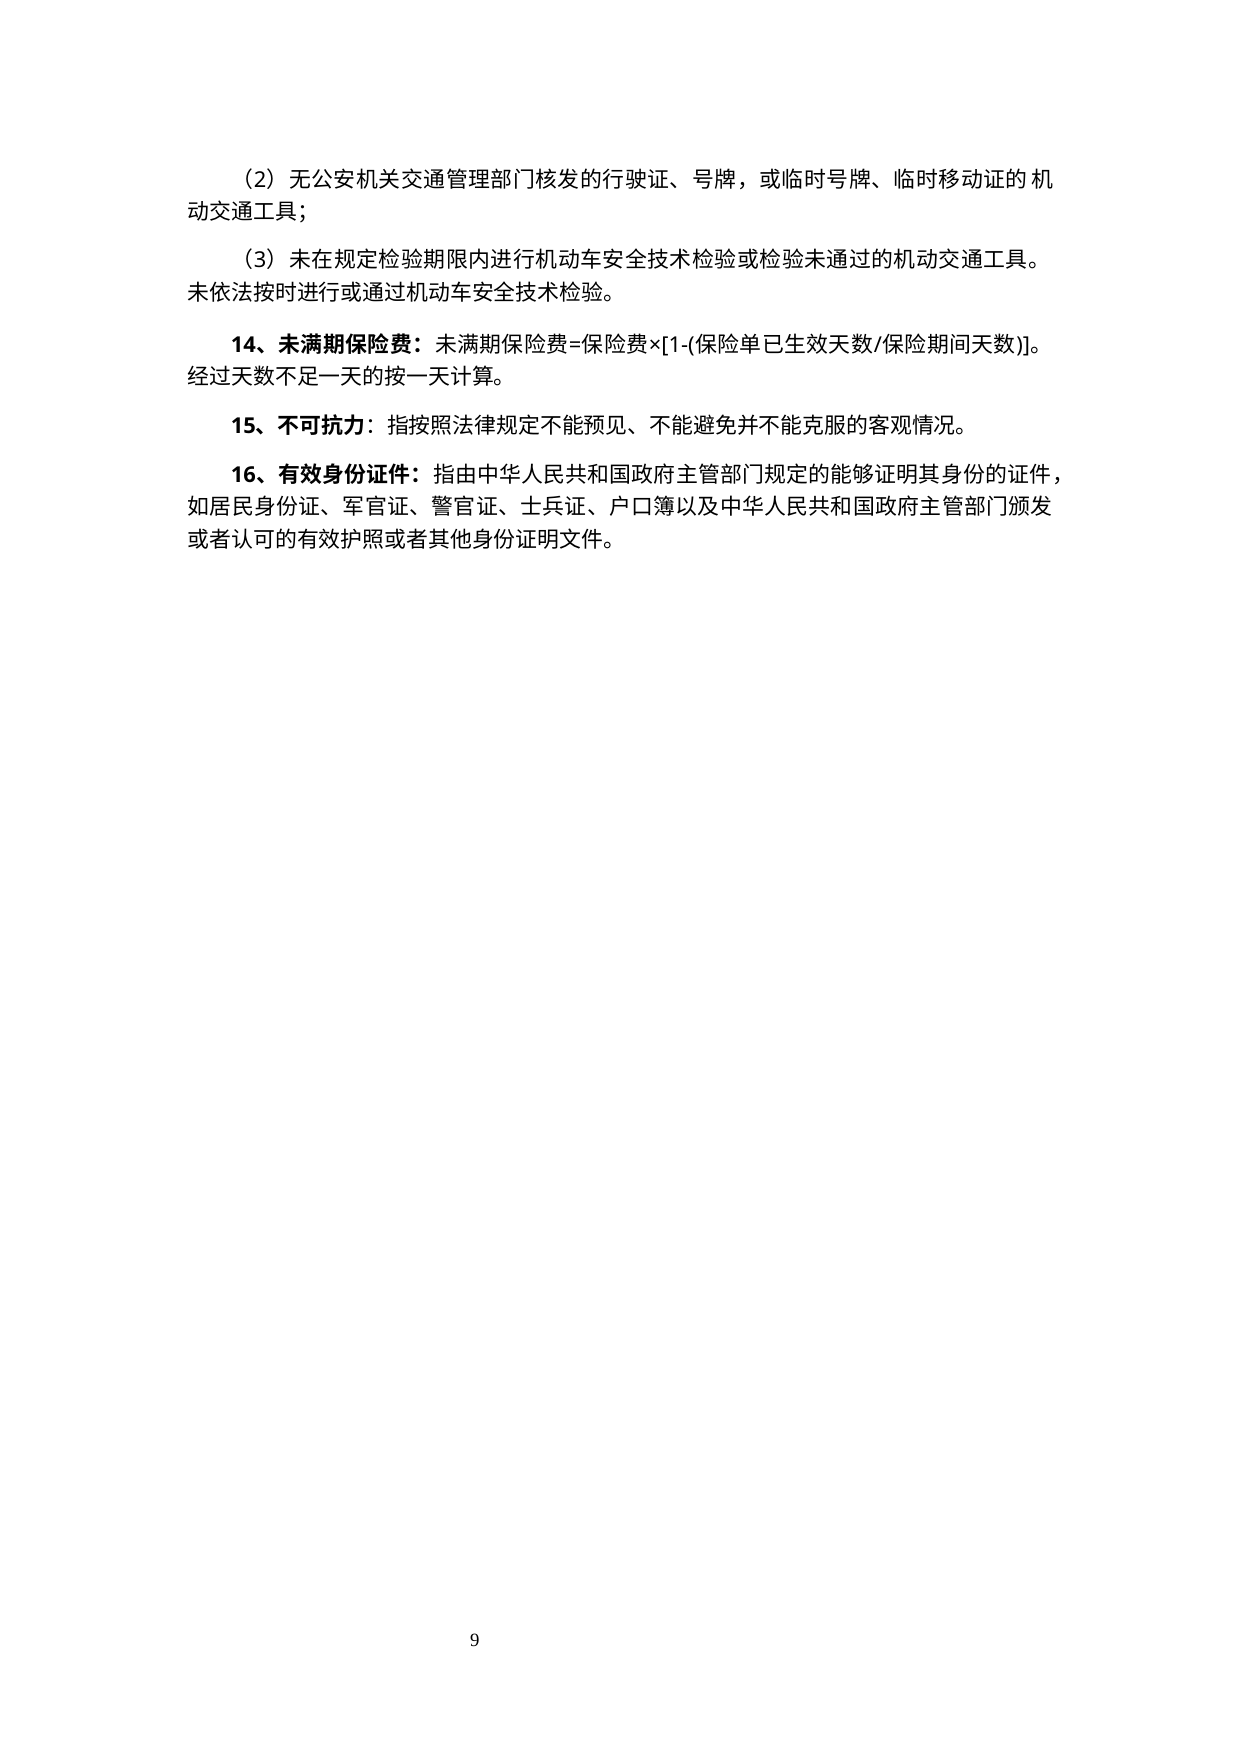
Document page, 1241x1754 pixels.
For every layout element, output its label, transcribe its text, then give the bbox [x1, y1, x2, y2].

text （2）无公安机关交通管理部门核发的行驶证、号牌，或临时号牌、临时移动证的机动交通工具； [187, 162, 1053, 225]
text 15、不可抗力：指按照法律规定不能预见、不能避免并不能克服的客观情况。 [187, 408, 1053, 440]
text （3）未在规定检验期限内进行机动车安全技术检验或检验未通过的机动交通工具。未依法按时进行或通过机动车安全技术检验。 [187, 242, 1053, 307]
text 16、有效身份证件：指由中华人民共和国政府主管部门规定的能够证明其身份的证件，如居民身份证、军官证、警官证、士兵证、户口簿以及中华人民共和国政府主管部门颁发或者认可的有效护照或者其他身份证明文件。 [187, 456, 1053, 554]
text 14、未满期保险费：未满期保险费=保险费×[1-(保险单已生效天数/保险期间天数)]。经过天数不足一天的按一天计算。 [187, 326, 1053, 391]
